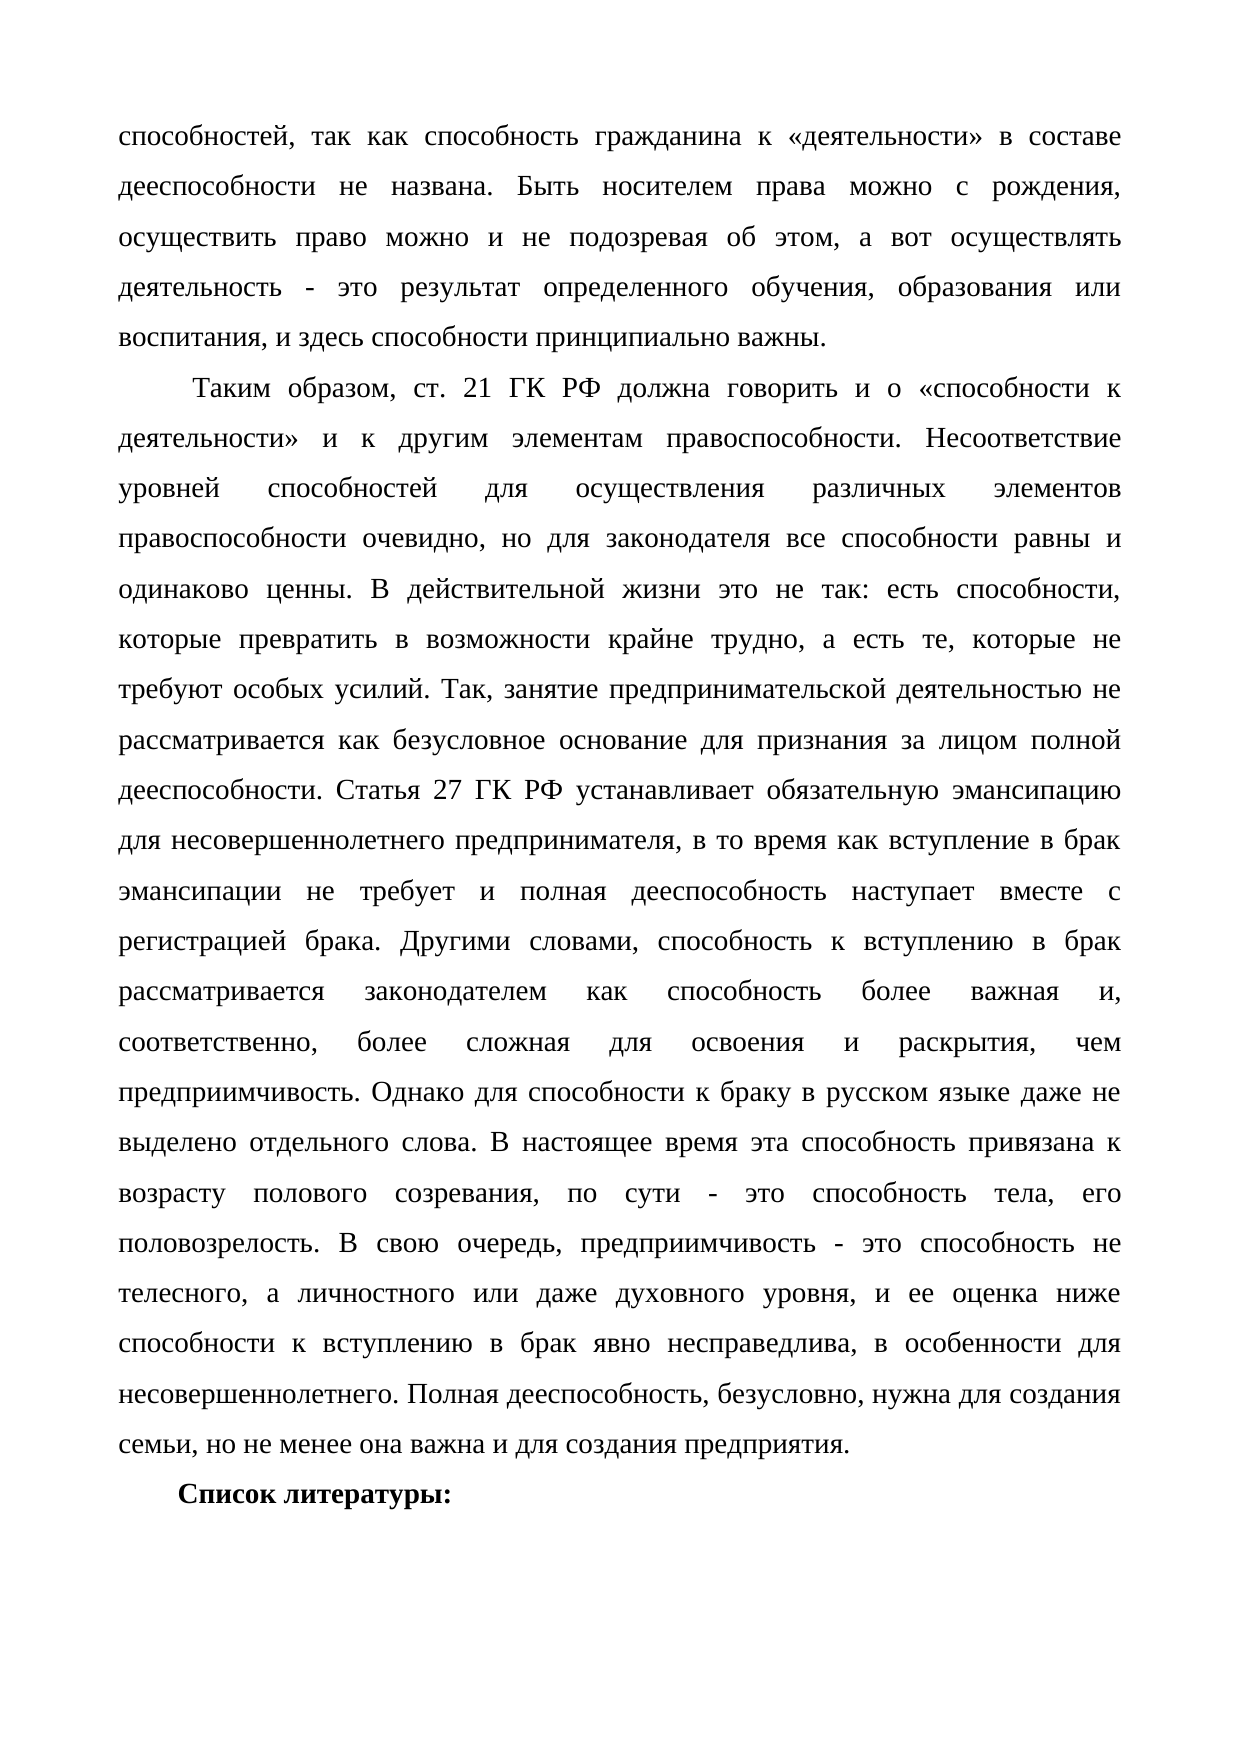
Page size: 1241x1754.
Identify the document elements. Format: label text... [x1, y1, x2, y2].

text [118, 118, 1122, 353]
text Таким образом, ст. 21 ГК РФ должна говорить и о «способности к деятельности» и к другим элементам правоспособности. Несоответствие уровней способностей для осуществления различных элементов правоспособности очевидно, но для законодателя все способности равны и одинаково ценны. В действительной жизни это не так: есть способности, которые превратить в возможности крайне трудно, а есть те, которые не требуют особых усилий. Так, занятие предпринимательской деятельностью не рассматривается как безусловное основание для признания за лицом полной дееспособности. Статья 27 ГК РФ устанавливает обязательную эмансипацию для несовершеннолетнего предпринимателя, в то время как вступление в брак эмансипации не требует и полная дееспособность наступает вместе с регистрацией брака. Другими словами, способность к вступлению в брак рассматривается законодателем как способность более важная и, соответственно, более сложная для освоения и раскрытия, чем предприимчивость. Однако для способности к браку в русском языке даже не выделено отдельного слова. В настоящее время эта способность привязана к возрасту полового созревания, по сути - это способность тела, его половозрелость. В свою очередь, предприимчивость - это способность не телесного, а личностного или даже духовного уровня, и ее оценка ниже способности к вступлению в брак явно несправедлива, в особенности для несовершеннолетнего. Полная дееспособность, безусловно, нужна для создания семьи, но не менее она важна и для создания предприятия. [118, 370, 1122, 1460]
text Список литературы: [118, 1477, 1122, 1510]
